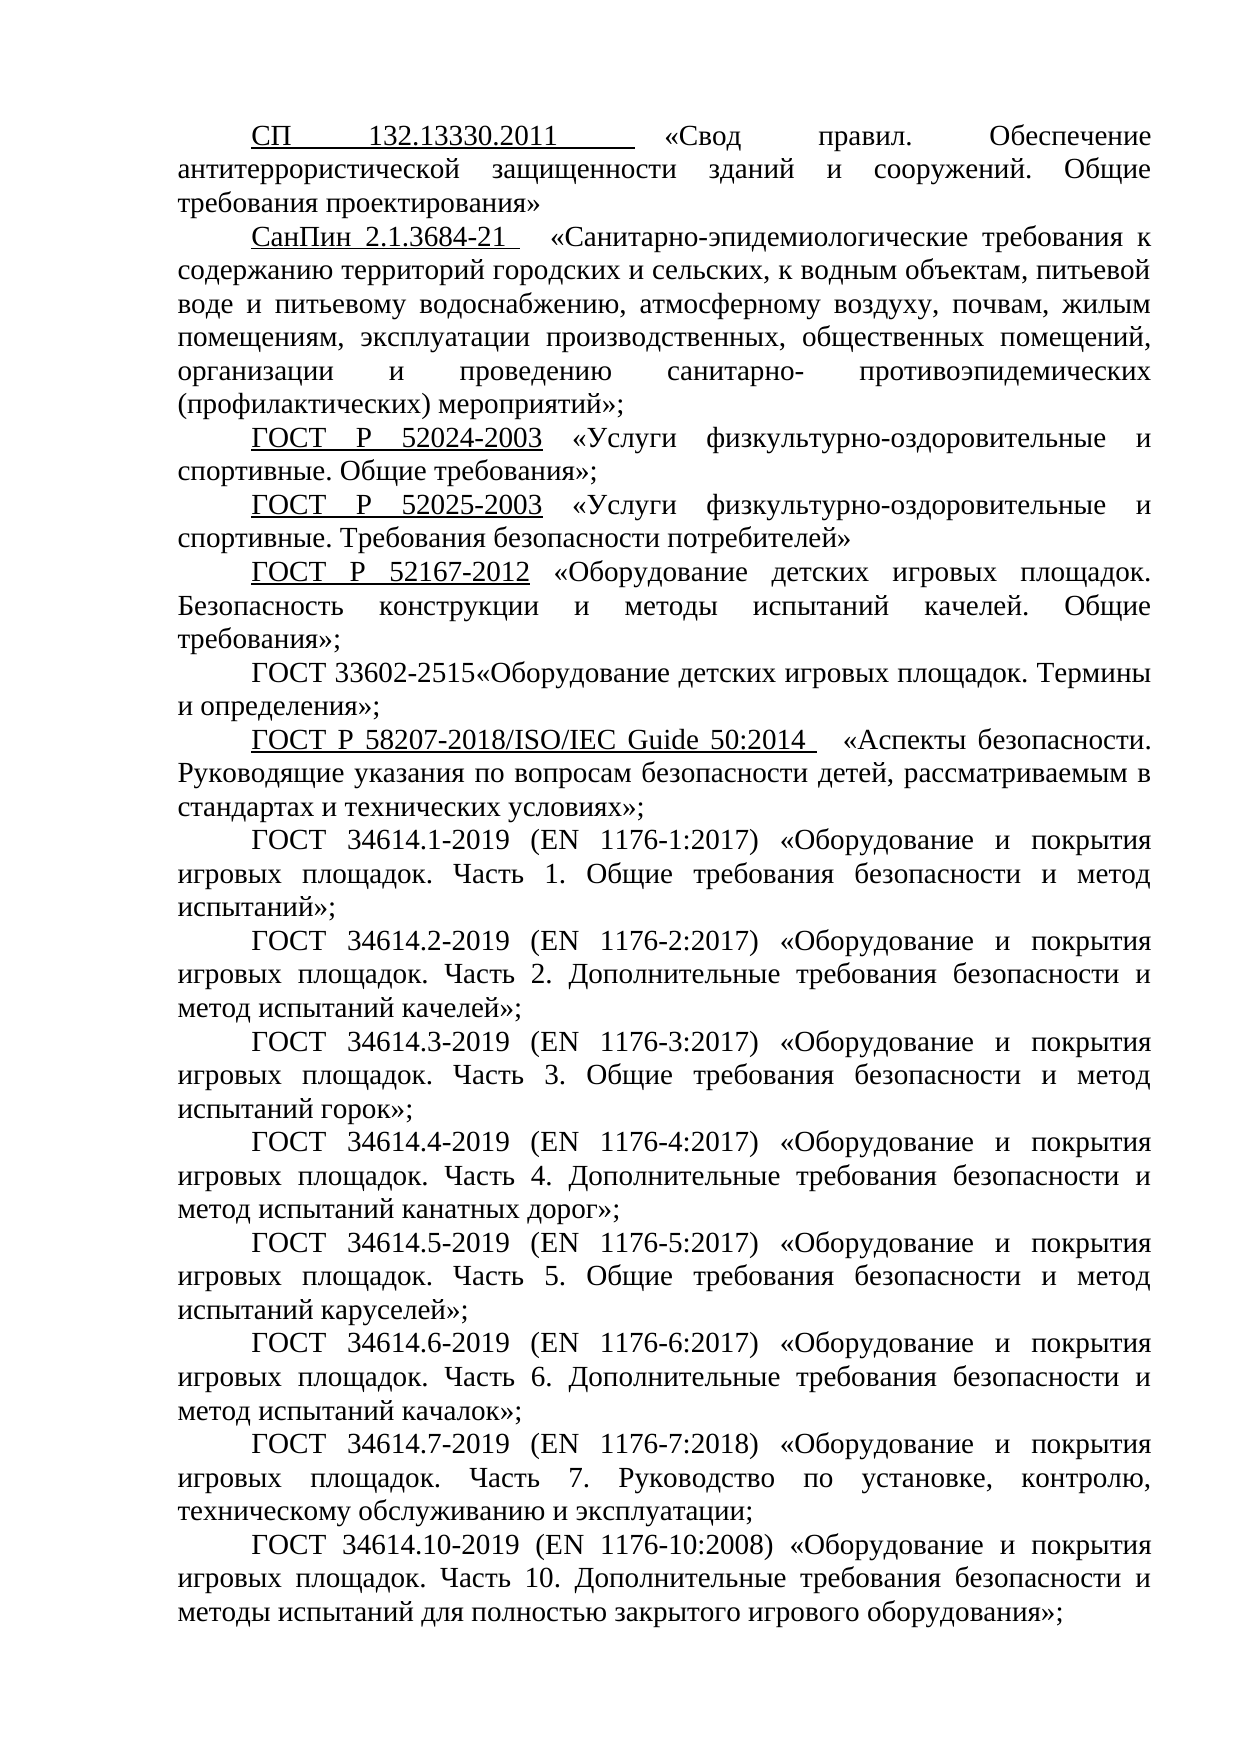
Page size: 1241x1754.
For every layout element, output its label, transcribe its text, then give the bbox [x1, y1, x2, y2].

text ГОСТ Р 52025-2003 «Услуги физкультурно-оздоровительные и спортивные. Требования безопасности потребителей» [177, 487, 1152, 554]
text ГОСТ 34614.2-2019 (ЕN 1176-2:2017) «Оборудование и покрытия игровых площадок. Часть 2. Дополнительные требования безопасности и метод испытаний качелей»; [177, 923, 1152, 1024]
text ГОСТ 34614.1-2019 (ЕN 1176-1:2017) «Оборудование и покрытия игровых площадок. Часть 1. Общие требования безопасности и метод испытаний»; [177, 822, 1152, 923]
text ГОСТ 34614.3-2019 (ЕN 1176-3:2017) «Оборудование и покрытия игровых площадок. Часть 3. Общие требования безопасности и метод испытаний горок»; [177, 1024, 1152, 1124]
text ГОСТ Р 58207-2018/ISO/IEC Guide 50:2014 2 «Аспекты безопасности. Руководящие указания по вопросам безопасности детей, рассматриваемым в стандартах и технических условиях»; [177, 722, 1152, 822]
text ГОСТ 34614.10-2019 (ЕN 1176-10:2008) «Оборудование и покрытия игровых площадок. Часть 10. Дополнительные требования безопасности и методы испытаний для полностью закрытого игрового оборудования»; [177, 1527, 1152, 1627]
text ГОСТ 34614.4-2019 (ЕN 1176-4:2017) «Оборудование и покрытия игровых площадок. Часть 4. Дополнительные требования безопасности и метод испытаний канатных дорог»; [177, 1124, 1152, 1225]
text ГОСТ Р 52024-2003 «Услуги физкультурно-оздоровительные и спортивные. Общие требования»; [177, 420, 1152, 487]
text ГОСТ 34614.7-2019 (ЕN 1176-7:2018) «Оборудование и покрытия игровых площадок. Часть 7. Руководство по установке, контролю, техническому обслуживанию и эксплуатации; [177, 1426, 1152, 1527]
text ГОСТ 33602-2515«Оборудование детских игровых площадок. Термины и определения»; [177, 655, 1152, 722]
text ГОСТ Р 52167-2012 «Оборудование детских игровых площадок. Безопасность конструкции и методы испытаний качелей. Общие требования»; [177, 554, 1152, 655]
text СП 132.13330.2011 06«Свод правил. Обеспечение антитеррористической защищенности зданий и сооружений. Общие требования проектирования» [177, 118, 1152, 219]
text СанПин 2.1.3684-21 06«Санитарно-эпидемиологические требования к содержанию территорий городских и сельских, к водным объектам, питьевой воде и питьевому водоснабжению, атмосферному воздуху, почвам, жилым помещениям, эксплуатации производственных, общественных помещений, организации и проведению санитарно- противоэпидемических (профилактических) мероприятий»; [177, 219, 1152, 420]
text ГОСТ 34614.6-2019 (ЕN 1176-6:2017) «Оборудование и покрытия игровых площадок. Часть 6. Дополнительные требования безопасности и метод испытаний качалок»; [177, 1326, 1152, 1426]
text ГОСТ 34614.5-2019 (ЕN 1176-5:2017) «Оборудование и покрытия игровых площадок. Часть 5. Общие требования безопасности и метод испытаний каруселей»; [177, 1225, 1152, 1326]
